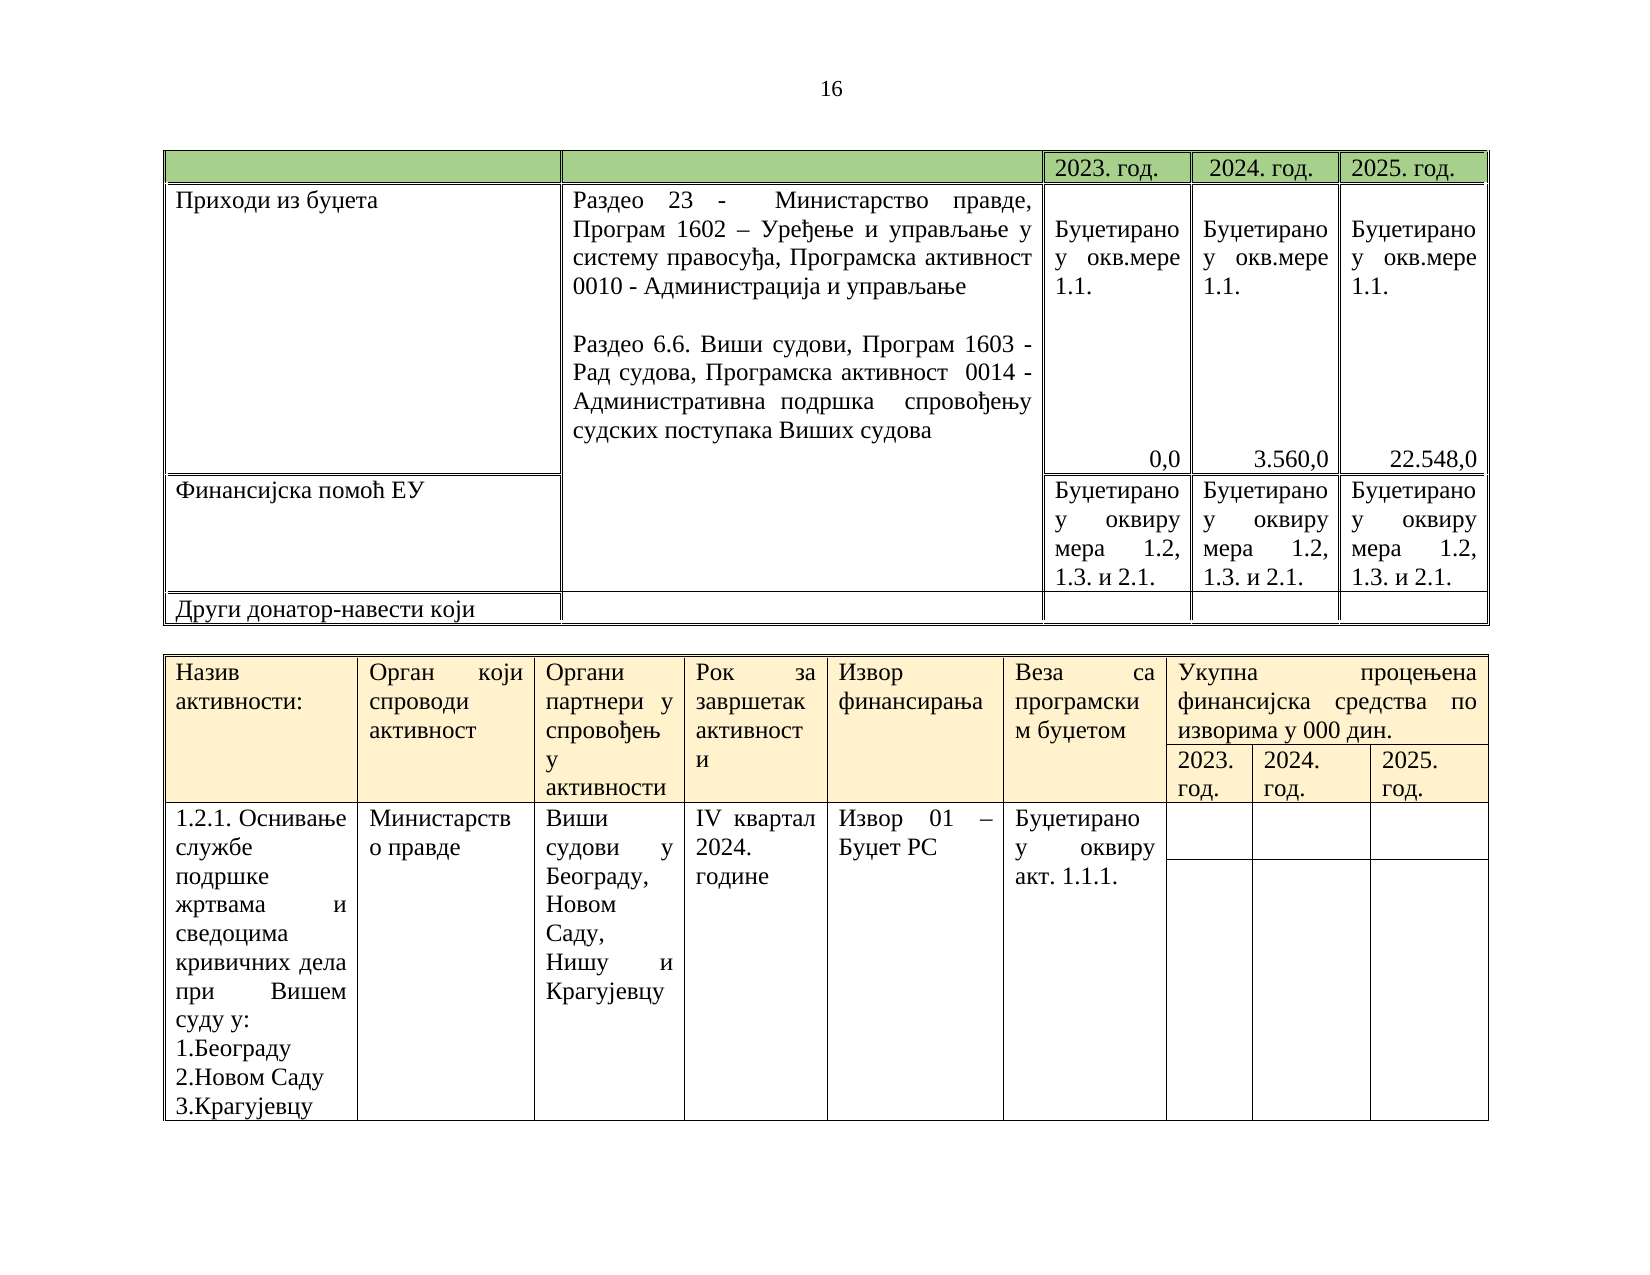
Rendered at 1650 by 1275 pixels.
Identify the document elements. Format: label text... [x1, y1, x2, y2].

table_header Назив активности: [166, 657, 357, 802]
table_header Укупна процењена финансијска средства по изворима у 000 дин. [1167, 657, 1488, 744]
table_cell [561, 592, 1043, 622]
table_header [563, 151, 1042, 182]
table_cell Приходи из буџета [166, 182, 560, 472]
table_cell [1167, 803, 1252, 859]
table_cell Буџетирано у окв.мере 1.1. 22.548,0 [1341, 182, 1487, 472]
table_cell [1253, 803, 1370, 859]
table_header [166, 151, 560, 182]
table_cell Буџетирано у оквиру мера 1.2, 1.3. и 2.1. [1341, 473, 1487, 591]
table_cell [1253, 860, 1370, 1119]
table_cell [1192, 592, 1340, 622]
table_header Орган који спроводи активност [358, 657, 534, 802]
table_cell 2024. год. [1253, 745, 1370, 802]
table_cell [1043, 592, 1192, 622]
table_cell 2023. год. [1167, 745, 1252, 802]
table_cell [1371, 803, 1488, 859]
table_cell [1371, 860, 1488, 1119]
table_cell Раздео 23 - Министарство правде, Програм 1602 – Уређење и управљање у систему правосуђа, Програмска активност 0010 - Администрација и управљање Раздео 6.6. Виши судови, Програм 1603 - Рад судова, Програмска активност 0014 - Административна подршка спровођењу судских поступака Виших судова [563, 185, 1042, 591]
table_cell Буџетирано у оквиру мера 1.2, 1.3. и 2.1. [1045, 476, 1190, 591]
table_header Веза са програмским буџетом [1004, 657, 1166, 802]
table_cell 2025. год. [1340, 150, 1488, 182]
table_cell Министарство правде [358, 803, 534, 1119]
table_cell Финансијска помоћ ЕУ [166, 473, 560, 591]
table_cell 1.2.1. Оснивање службе подршке жртвама и сведоцима кривичних дела при Вишем суду у: 1.Београду 2.Новом Саду 3.Крагујевцу 4.Нишу [166, 803, 357, 1119]
table_cell 2025. год. [1371, 745, 1488, 802]
table_header Рок за завршетак активности [685, 657, 827, 802]
table_cell Извор 01 – Буџет РС [828, 803, 1003, 1119]
table_cell Буџетирано у оквиру мера 1.2, 1.3. и 2.1. [1193, 476, 1338, 591]
table_cell Буџетирано у оквиру акт. 1.1.1. [1004, 803, 1166, 1119]
table_cell [1167, 860, 1252, 1119]
table_cell 2024. год. [1193, 153, 1338, 182]
table_cell 2023. год. [1045, 153, 1190, 182]
table_cell Буџетирано у окв.мере 1.1. 0,0 [1045, 185, 1190, 472]
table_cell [685, 803, 827, 1119]
table_cell Буџетирано у окв.мере 1.1. 3.560,0 [1193, 185, 1338, 472]
table_cell [1340, 592, 1487, 622]
table_cell Виши судови у Београду, Новом Саду, Нишу и Крагујевцу [535, 803, 684, 1119]
table_cell Други донатор-навести који [166, 591, 561, 622]
table_header Oргани партнери у спровођењу активности [535, 657, 684, 802]
table_header Извор финансирања [828, 657, 1003, 802]
